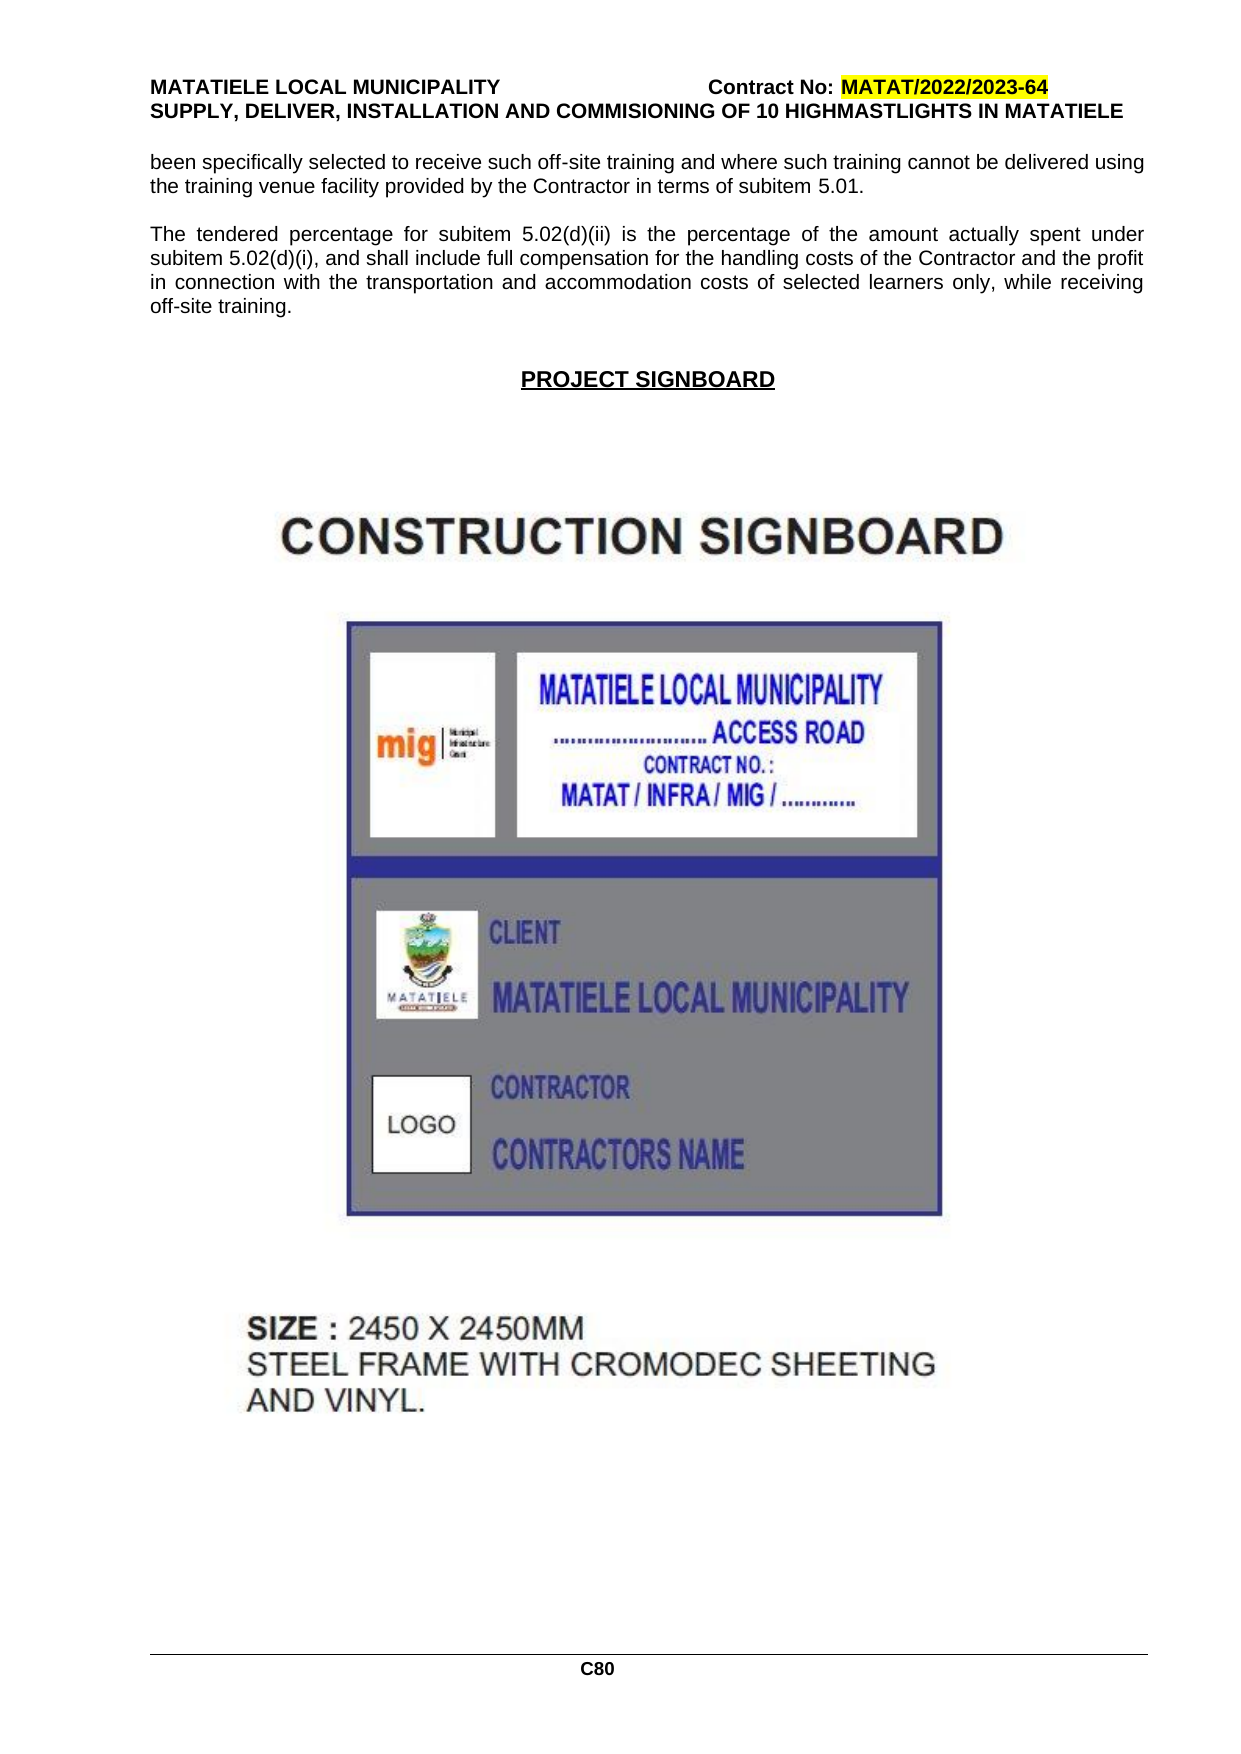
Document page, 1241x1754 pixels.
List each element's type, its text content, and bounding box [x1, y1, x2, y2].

text The tendered percentage for subitem 5.02(d)(ii) is the percentage of the amount actually spent under subitem 5.02(d)(i), and shall include full compensation for the handling costs of the Contractor and the profit in connection with the transportation and accommodation costs of selected learners only, while receiving off-site training. [150, 222, 1146, 318]
text PROJECT SIGNBOARD [150, 366, 1146, 392]
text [150, 150, 1146, 198]
picture [150, 487, 1080, 1437]
